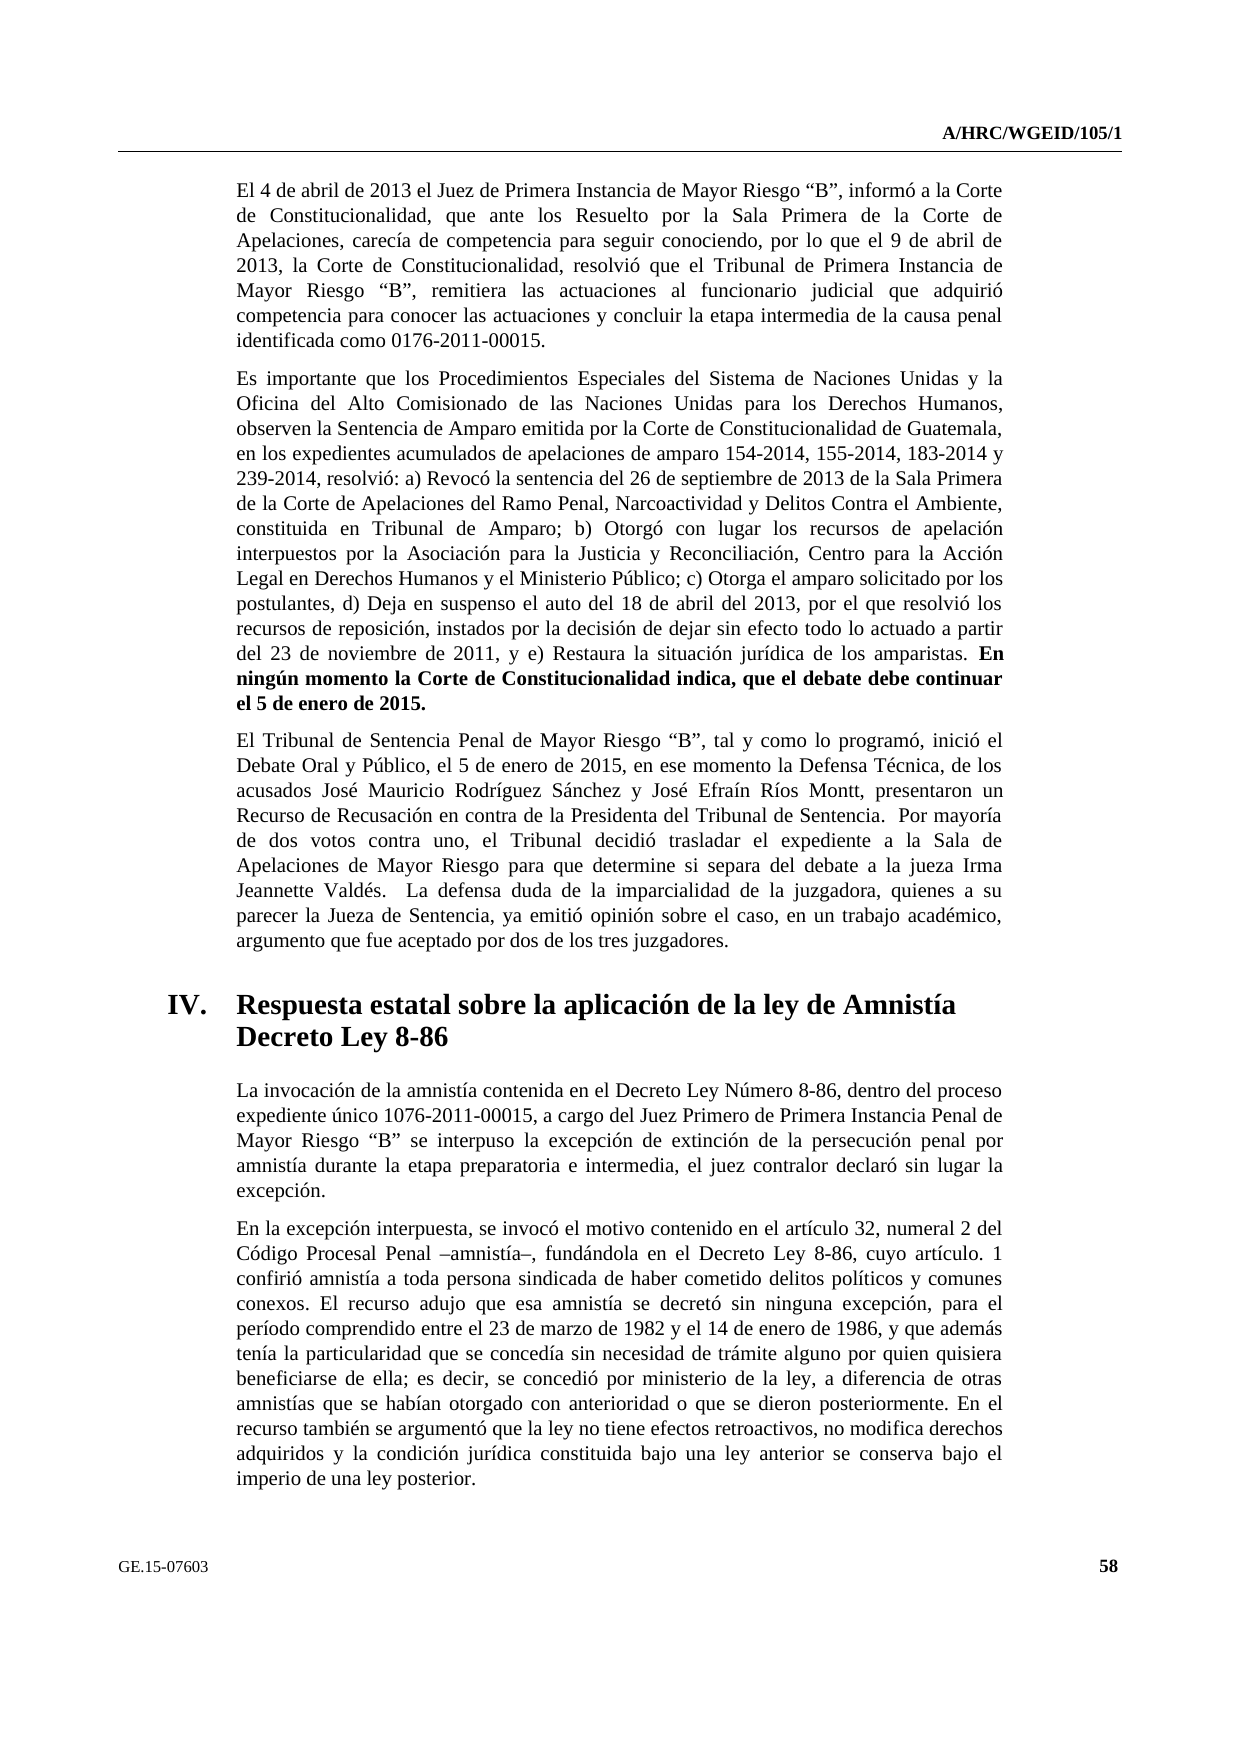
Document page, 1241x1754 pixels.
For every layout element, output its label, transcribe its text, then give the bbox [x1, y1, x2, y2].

text El Tribunal de Sentencia Penal de Mayor Riesgo “B”, tal y como lo programó, inició el Debate Oral y Público, el 5 de enero de 2015, en ese momento la Defensa Técnica, de los acusados José Mauricio Rodríguez Sánchez y José Efraín Ríos Montt, presentaron un Recurso de Recusación en contra de la Presidenta del Tribunal de Sentencia. Por mayoría de dos votos contra uno, el Tribunal decidió trasladar el expediente a la Sala de Apelaciones de Mayor Riesgo para que determine si separa del debate a la jueza Irma Jeannette Valdés. La defensa duda de la imparcialidad de la juzgadora, quienes a su parecer la Jueza de Sentencia, ya emitió opinión sobre el caso, en un trabajo académico, argumento que fue aceptado por dos de los tres juzgadores. [236, 727, 1004, 952]
text Es importante que los Procedimientos Especiales del Sistema de Naciones Unidas y la Oficina del Alto Comisionado de las Naciones Unidas para los Derechos Humanos, observen la Sentencia de Amparo emitida por la Corte de Constitucionalidad de Guatemala, en los expedientes acumulados de apelaciones de amparo 154-2014, 155-2014, 183-2014 y 239-2014, resolvió: a) Revocó la sentencia del 26 de septiembre de 2013 de la Sala Primera de la Corte de Apelaciones del Ramo Penal, Narcoactividad y Delitos Contra el Ambiente, constituida en Tribunal de Amparo; b) Otorgó con lugar los recursos de apelación interpuestos por la Asociación para la Justicia y Reconciliación, Centro para la Acción Legal en Derechos Humanos y el Ministerio Público; c) Otorga el amparo solicitado por los postulantes, d) Deja en suspenso el auto del 18 de abril del 2013, por el que resolvió los recursos de reposición, instados por la decisión de dejar sin efecto todo lo actuado a partir del 23 de noviembre de 2011, y e) Restaura la situación jurídica de los amparistas. En ningún momento la Corte de Constitucionalidad indica, que el debate debe continuar el 5 de enero de 2015. [236, 365, 1004, 715]
text IV. Respuesta estatal sobre la aplicación de la ley de Amnistía Decreto Ley 8-86 [118, 990, 1004, 1052]
text El 4 de abril de 2013 el Juez de Primera Instancia de Mayor Riesgo “B”, informó a la Corte de Constitucionalidad, que ante los Resuelto por la Sala Primera de la Corte de Apelaciones, carecía de competencia para seguir conociendo, por lo que el 9 de abril de 2013, la Corte de Constitucionalidad, resolvió que el Tribunal de Primera Instancia de Mayor Riesgo “B”, remitiera las actuaciones al funcionario judicial que adquirió competencia para conocer las actuaciones y concluir la etapa intermedia de la causa penal identificada como 0176-2011-00015. [236, 177, 1004, 352]
text En la excepción interpuesta, se invocó el motivo contenido en el artículo 32, numeral 2 del Código Procesal Penal –amnistía–, fundándola en el Decreto Ley 8-86, cuyo artículo. 1 confirió amnistía a toda persona sindicada de haber cometido delitos políticos y comunes conexos. El recurso adujo que esa amnistía se decretó sin ninguna excepción, para el período comprendido entre el 23 de marzo de 1982 y el 14 de enero de 1986, y que además tenía la particularidad que se concedía sin necesidad de trámite alguno por quien quisiera beneficiarse de ella; es decir, se concedió por ministerio de la ley, a diferencia de otras amnistías que se habían otorgado con anterioridad o que se dieron posteriormente. En el recurso también se argumentó que la ley no tiene efectos retroactivos, no modifica derechos adquiridos y la condición jurídica constituida bajo una ley anterior se conserva bajo el imperio de una ley posterior. [236, 1215, 1004, 1490]
text La invocación de la amnistía contenida en el Decreto Ley Número 8-86, dentro del proceso expediente único 1076-2011-00015, a cargo del Juez Primero de Primera Instancia Penal de Mayor Riesgo “B” se interpuso la excepción de extinción de la persecución penal por amnistía durante la etapa preparatoria e intermedia, el juez contralor declaró sin lugar la excepción. [236, 1077, 1004, 1202]
